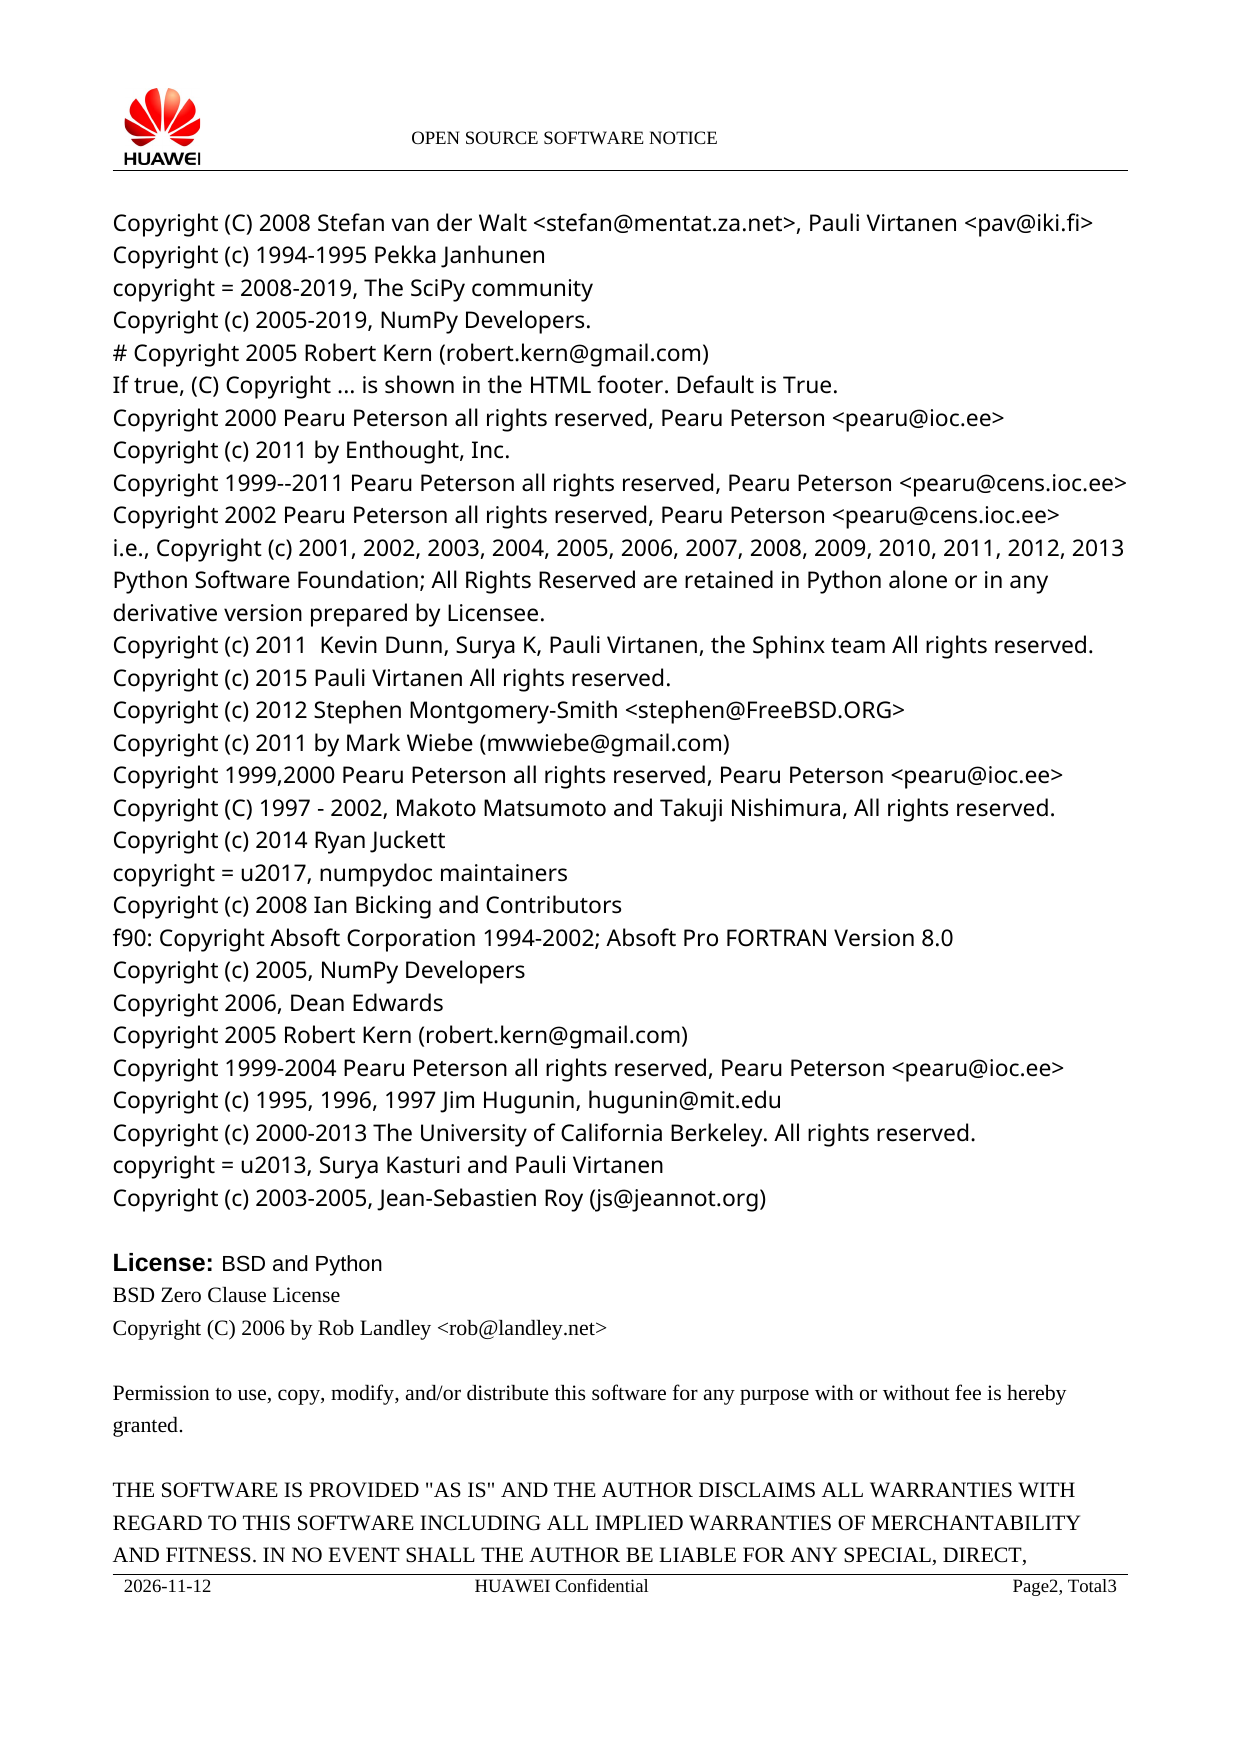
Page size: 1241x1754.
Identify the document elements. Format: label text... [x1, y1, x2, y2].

picture [124, 88, 201, 165]
text License: BSD and Python [112, 1246, 1128, 1279]
